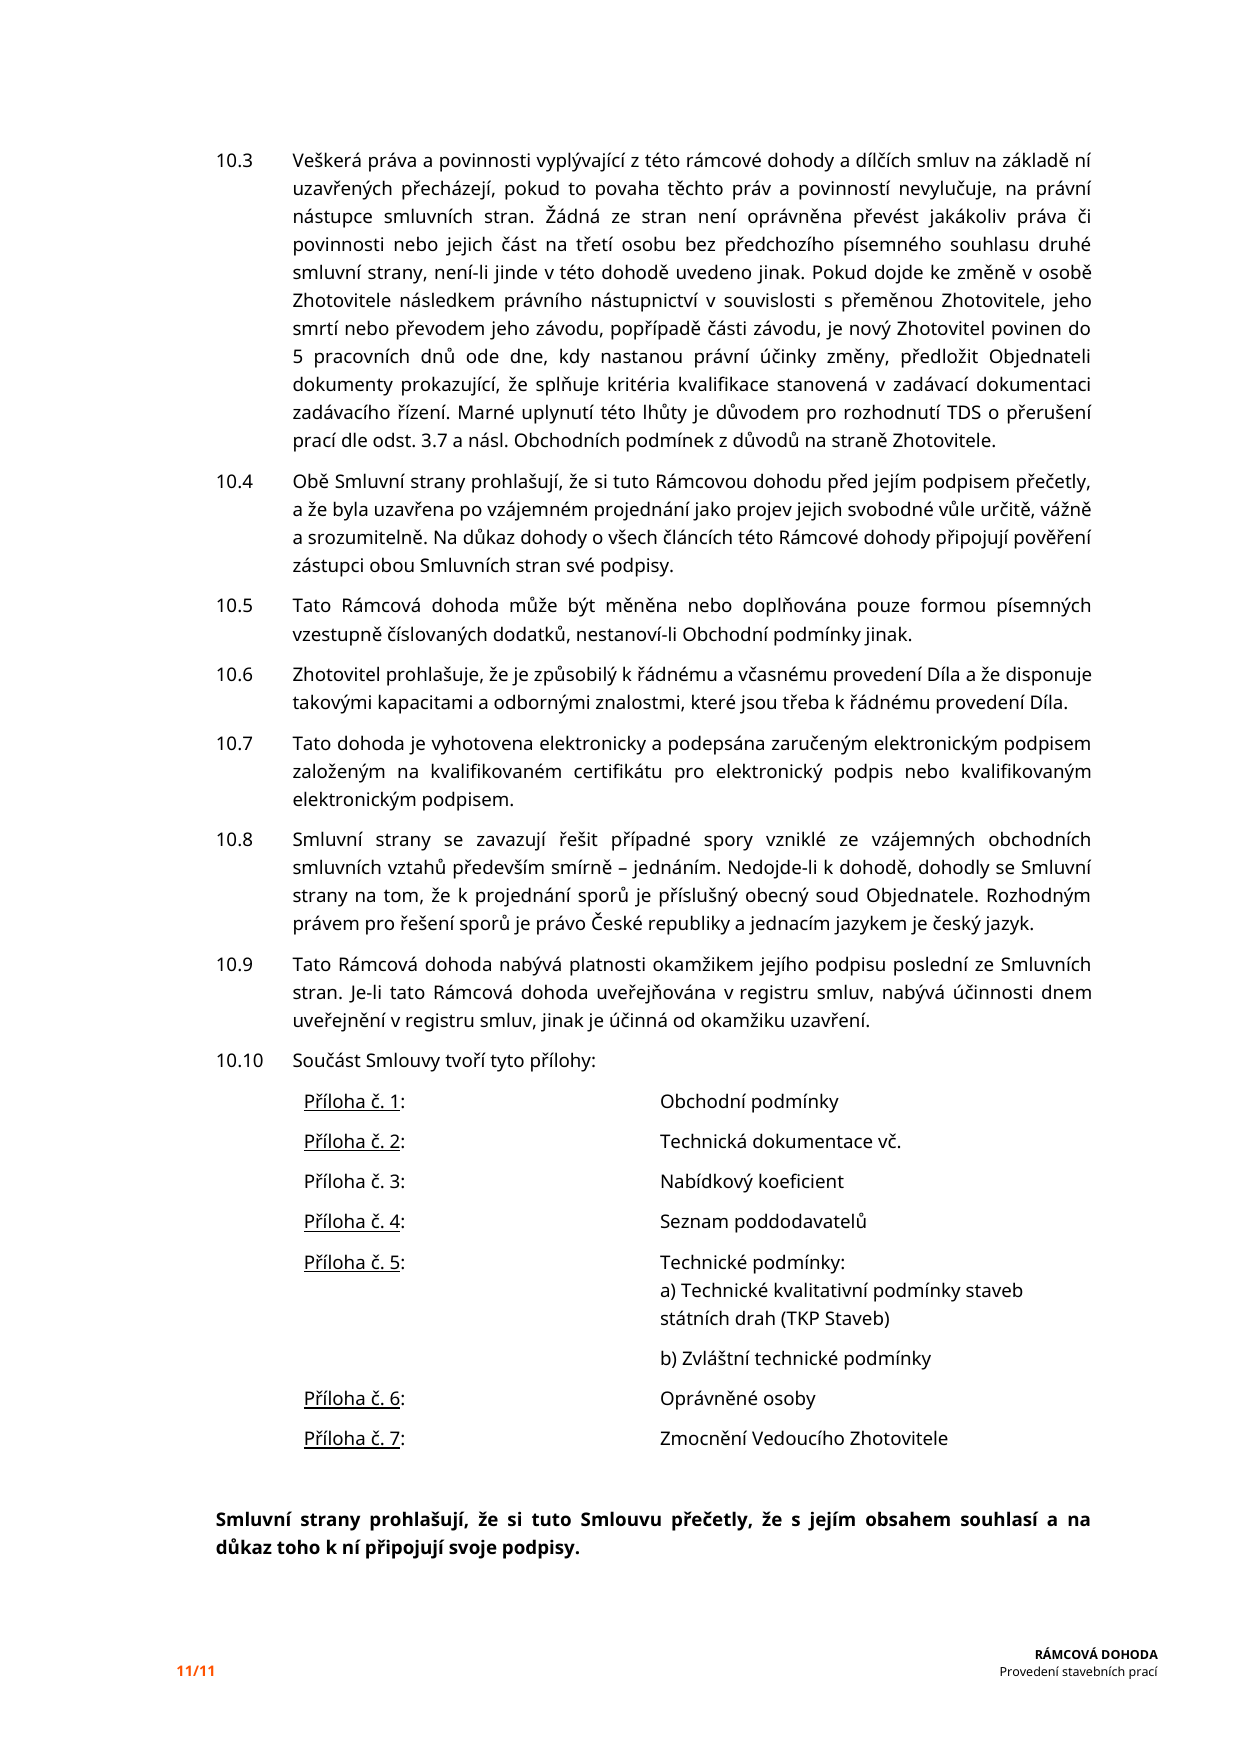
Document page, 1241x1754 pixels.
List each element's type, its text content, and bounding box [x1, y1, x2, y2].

table_cell Zmocnění Vedoucího Zhotovitele [572, 1426, 1093, 1466]
table_cell Oprávněné osoby [572, 1386, 1093, 1426]
text Tato dohoda je vyhotovena elektronicky a podepsána zaručeným elektronickým podpisem založeným na kvalifikovaném certifikátu pro elektronický podpis nebo kvalifikovaným elektronickým podpisem. [216, 730, 1093, 811]
table_cell Seznam poddodavatelů [572, 1209, 1093, 1249]
text Veškerá práva a povinnosti vyplývající z této rámcové dohody a dílčích smluv na základě ní uzavřených přecházejí, pokud to povaha těchto práv a povinností nevylučuje, na právní nástupce smluvních stran. Žádná ze stran není oprávněna převést jakákoliv práva či povinnosti nebo jejich část na třetí osobu bez předchozího písemného souhlasu druhé smluvní strany, není-li jinde v této dohodě uvedeno jinak. Pokud dojde ke změně v osobě Zhotovitele následkem právního nástupnictví v souvislosti s přeměnou Zhotovitele, jeho smrtí nebo převodem jeho závodu, popřípadě části závodu, je nový Zhotovitel povinen do 5 pracovních dnů ode dne, kdy nastanou právní účinky změny, předložit Objednateli dokumenty prokazující, že splňuje kritéria kvalifikace stanovená v zadávací dokumentaci zadávacího řízení. Marné uplynutí této lhůty je důvodem pro rozhodnutí TDS o přerušení prací dle odst. 3.7 a násl. Obchodních podmínek z důvodů na straně Zhotovitele. [216, 147, 1093, 453]
text Zhotovitel prohlašuje, že je způsobilý k řádnému a včasnému provedení Díla a že disponuje takovými kapacitami a odbornými znalostmi, které jsou třeba k řádnému provedení Díla. [216, 661, 1093, 715]
table_header Příloha č. 1: [216, 1088, 572, 1128]
table_cell Příloha č. 6: [216, 1386, 572, 1426]
text Tato Rámcová dohoda může být měněna nebo doplňována pouze formou písemných vzestupně číslovaných dodatků, nestanoví-li Obchodní podmínky jinak. [216, 593, 1093, 646]
text Tato Rámcová dohoda nabývá platnosti okamžikem jejího podpisu poslední ze Smluvních stran. Je-li tato Rámcová dohoda uveřejňována v registru smluv, nabývá účinnosti dnem uveřejnění v registru smluv, jinak je účinná od okamžiku uzavření. [216, 951, 1093, 1033]
table_cell Technická dokumentace vč. Nabídkový koeficient [572, 1128, 1093, 1209]
text Obě Smluvní strany prohlašují, že si tuto Rámcovou dohodu před jejím podpisem přečetly, a že byla uzavřena po vzájemném projednání jako projev jejich svobodné vůle určitě, vážně a srozumitelně. Na důkaz dohody o všech článcích této Rámcové dohody připojují pověření zástupci obou Smluvních stran své podpisy. [216, 468, 1093, 578]
text Smluvní strany se zavazují řešit případné spory vzniklé ze vzájemných obchodních smluvních vztahů především smírně – jednáním. Nedojde-li k dohodě, dohodly se Smluvní strany na tom, že k projednání sporů je příslušný obecný soud Objednatele. Rozhodným právem pro řešení sporů je právo České republiky a jednacím jazykem je český jazyk. [216, 826, 1093, 936]
text Smluvní strany prohlašují, že si tuto Smlouvu přečetly, že s jejím obsahem souhlasí a na důkaz toho k ní připojují svoje podpisy. [216, 1506, 1093, 1560]
table_cell Příloha č. 4: [216, 1209, 572, 1249]
table_cell Technické podmínky: a) Technické kvalitativní podmínky staveb státních drah (TKP Staveb) b) Zvláštní technické podmínky [572, 1249, 1093, 1386]
text Součást Smlouvy tvoří tyto přílohy: [216, 1048, 1093, 1073]
table_cell Příloha č. 7: [216, 1426, 572, 1466]
table_cell Příloha č. 2: Příloha č. 3: [216, 1128, 572, 1209]
table_header Obchodní podmínky [572, 1088, 1093, 1128]
table_cell Příloha č. 5: [216, 1249, 572, 1386]
